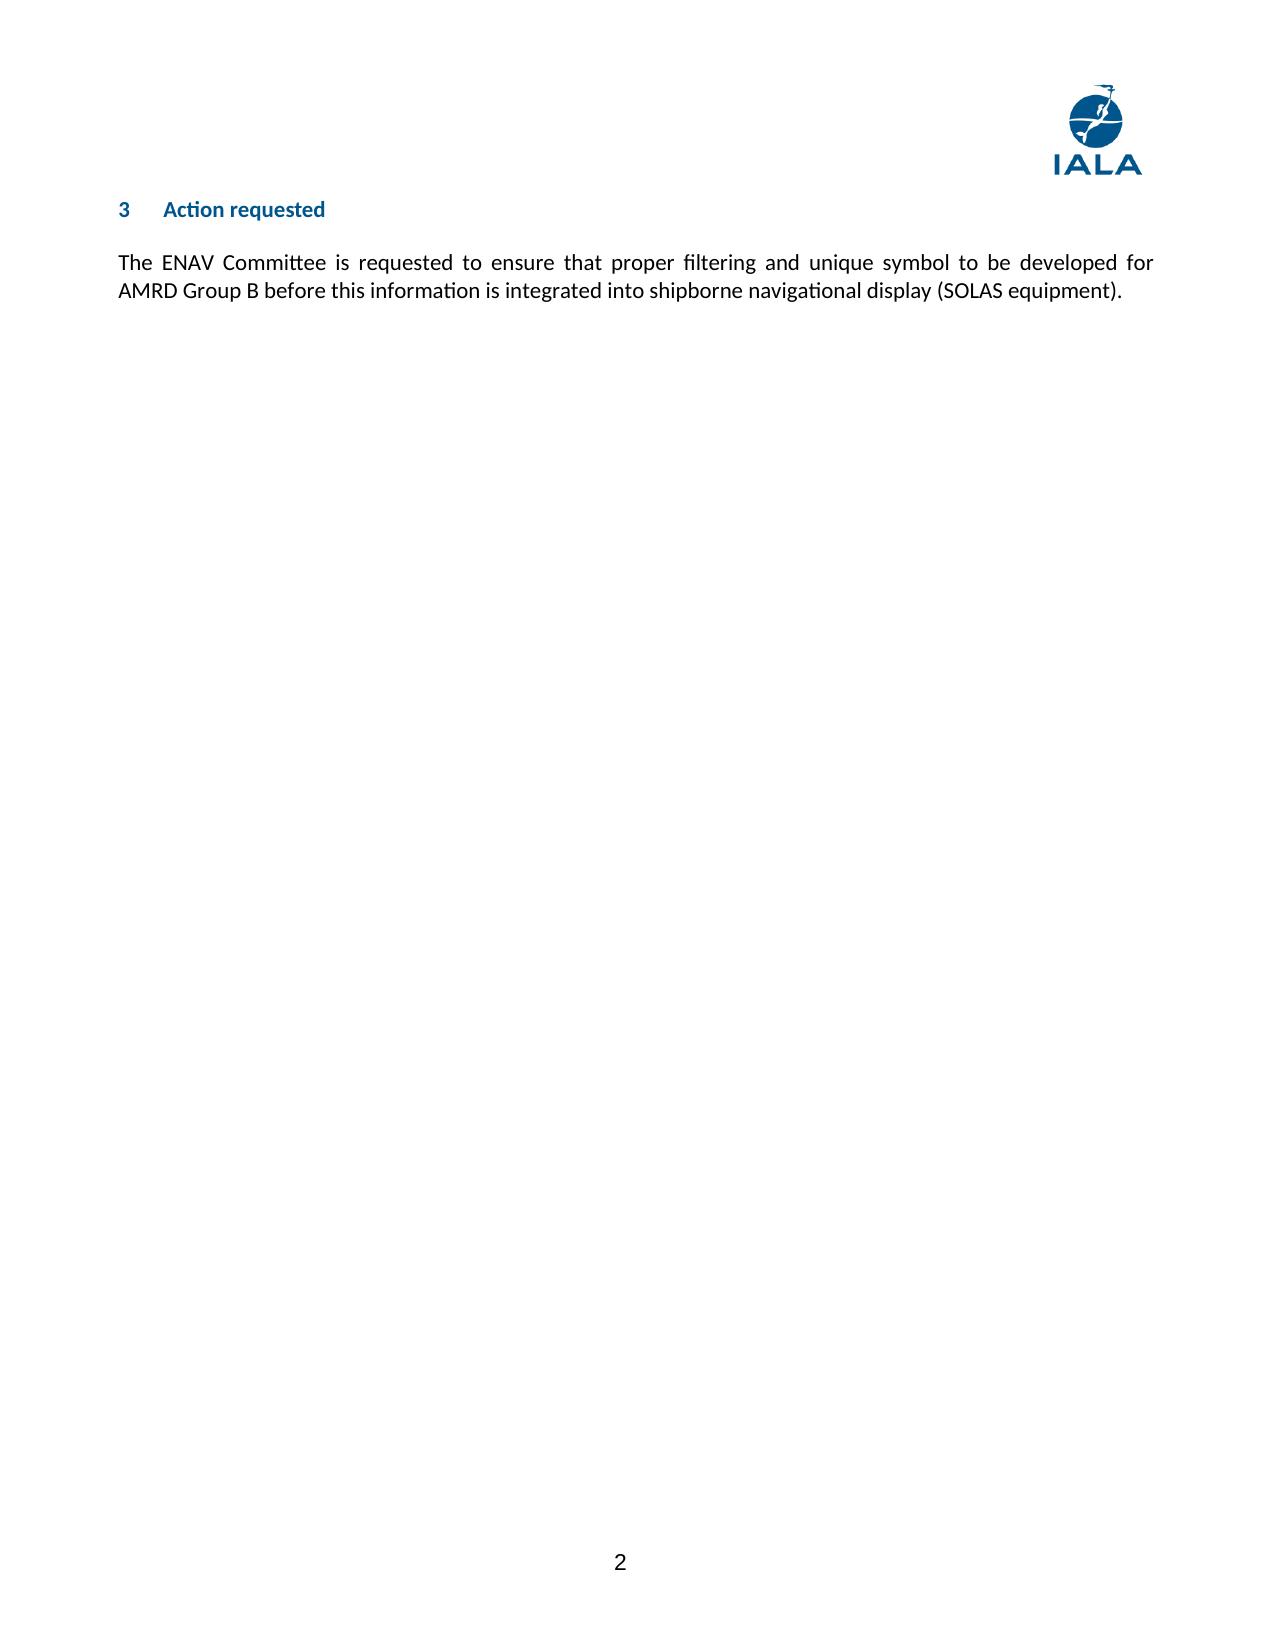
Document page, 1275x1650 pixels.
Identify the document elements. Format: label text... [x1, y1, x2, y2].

picture [1034, 75, 1157, 195]
subtitle Action requested [118, 195, 1157, 223]
text The ENAV Committee is requested to ensure that proper filtering and unique symbol to be developed for AMRD Group B before this information is integrated into shipborne navigational display (SOLAS equipment). [118, 248, 1157, 304]
